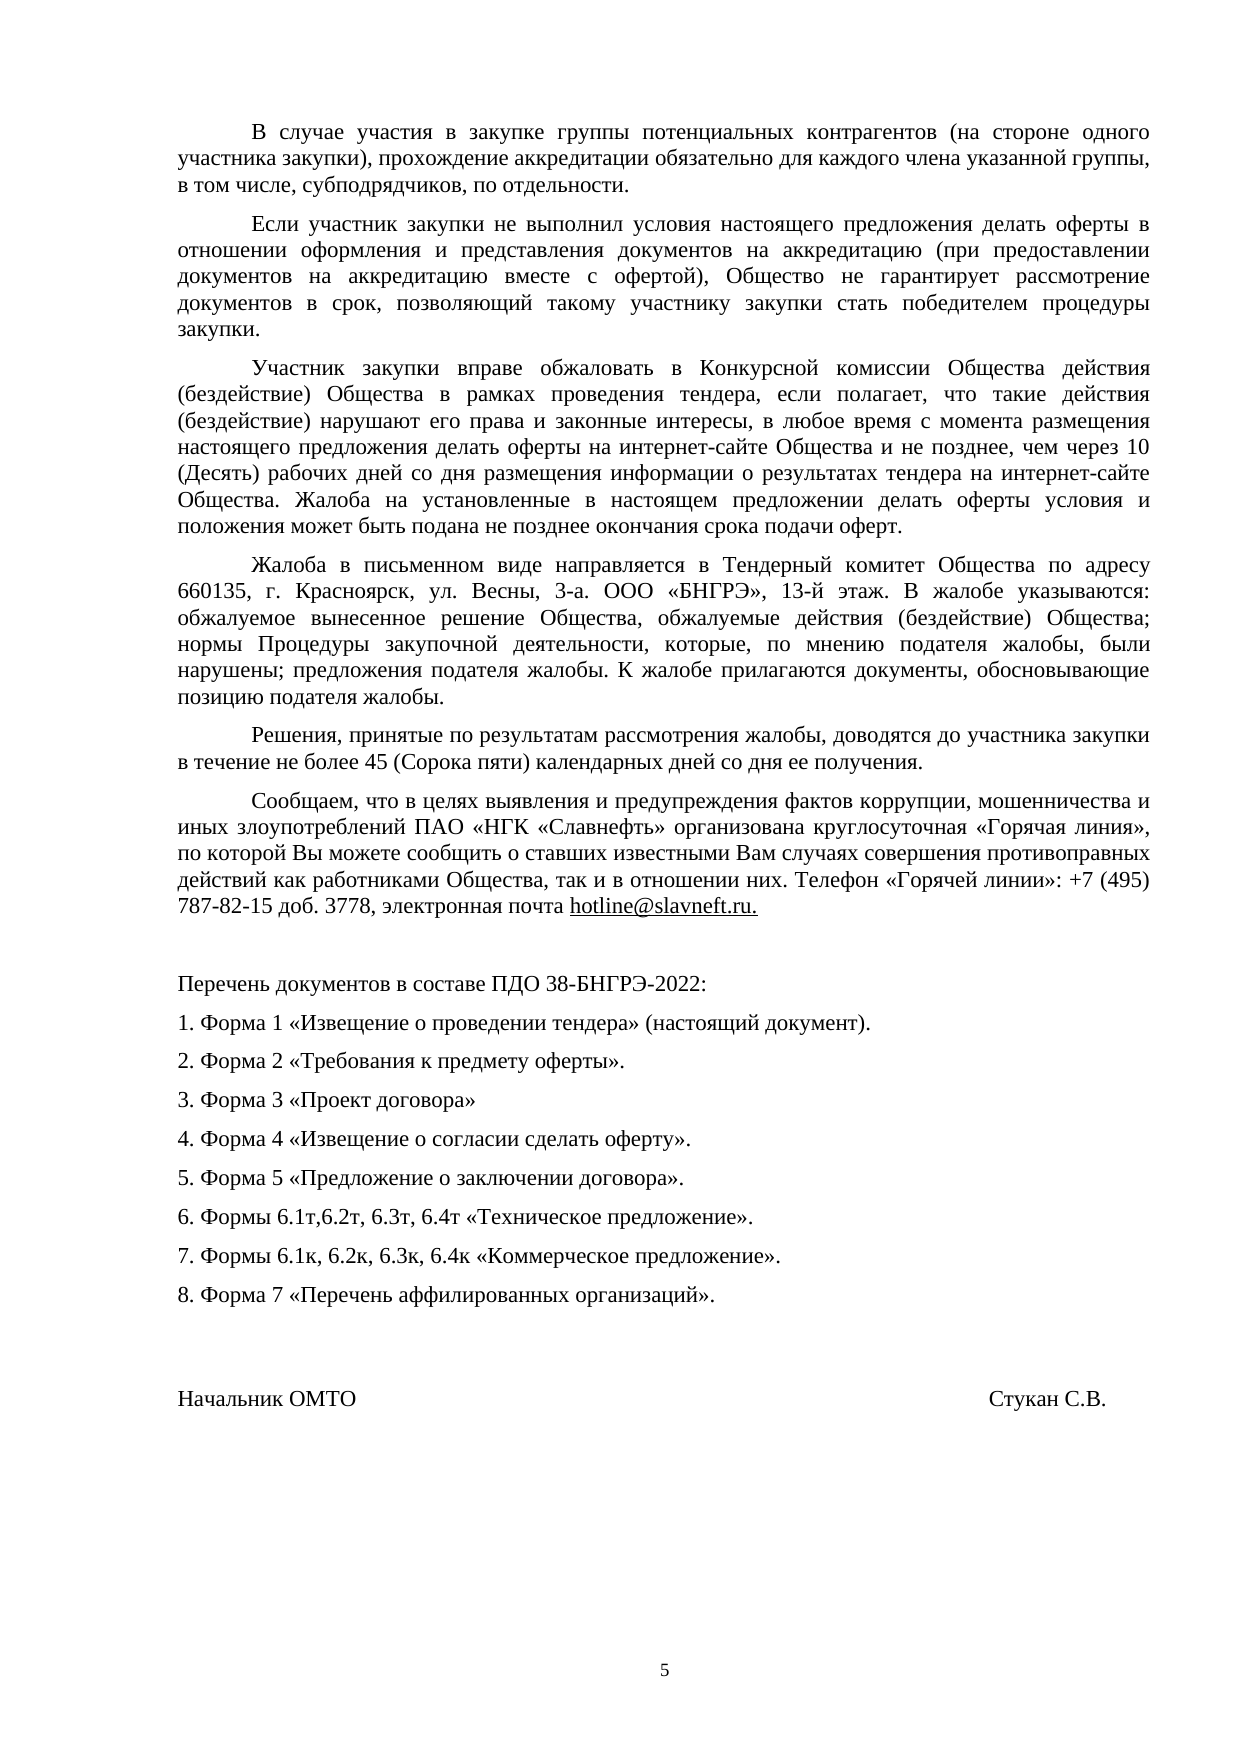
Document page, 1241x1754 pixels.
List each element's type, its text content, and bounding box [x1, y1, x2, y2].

text Участник закупки вправе обжаловать в Конкурсной комиссии Общества действия (бездействие) Общества в рамках проведения тендера, если полагает, что такие действия (бездействие) нарушают его права и законные интересы, в любое время с момента размещения настоящего предложения делать оферты на интернет-сайте Общества и не позднее, чем через 10 (Десять) рабочих дней со дня размещения информации о результатах тендера на интернет-сайте Общества. Жалоба на установленные в настоящем предложении делать оферты условия и положения может быть подана не позднее окончания срока подачи оферт. [177, 354, 1152, 538]
text Сообщаем, что в целях выявления и предупреждения фактов коррупции, мошенничества и иных злоупотреблений ПАО «НГК «Славнефть» организована круглосуточная «Горячая линия», по которой Вы можете сообщить о ставших известными Вам случаях совершения противоправных действий как работниками Общества, так и в отношении них. Телефон «Горячей линии»: +7 (495) 787-82-15 доб. 3778, электронная почта hotline@slavneft.ru. [177, 787, 1152, 918]
text 2. Форма 2 «Требования к предмету оферты». [177, 1048, 1152, 1074]
text В случае участия в закупке группы потенциальных контрагентов (на стороне одного участника закупки), прохождение аккредитации обязательно для каждого члена указанной группы, в том числе, субподрядчиков, по отдельности. [177, 118, 1152, 197]
text 4. Форма 4 «Извещение о согласии сделать оферту». [177, 1125, 1152, 1152]
text 8. Форма 7 «Перечень аффилированных организаций». [177, 1281, 1152, 1307]
text Решения, принятые по результатам рассмотрения жалобы, доводятся до участника закупки в течение не более 45 (Сорока пяти) календарных дней со дня ее получения. [177, 722, 1152, 774]
text 7. Формы 6.1к, 6.2к, 6.3к, 6.4к «Коммерческое предложение». [177, 1242, 1152, 1268]
text 5. Форма 5 «Предложение о заключении договора». [177, 1164, 1152, 1191]
text Жалоба в письменном виде направляется в Тендерный комитет Общества по адресу 660135, г. Красноярск, ул. Весны, 3-а. ООО «БНГРЭ», 13-й этаж. В жалобе указываются: обжалуемое вынесенное решение Общества, обжалуемые действия (бездействие) Общества; нормы Процедуры закупочной деятельности, которые, по мнению подателя жалобы, были нарушены; предложения подателя жалобы. К жалобе прилагаются документы, обосновывающие позицию подателя жалобы. [177, 551, 1152, 709]
text 6. Формы 6.1т,6.2т, 6.3т, 6.4т «Техническое предложение». [177, 1203, 1152, 1229]
text 1. Форма 1 «Извещение о проведении тендера» (настоящий документ). [177, 1009, 1152, 1035]
text 3. Форма 3 «Проект договора» [177, 1086, 1152, 1113]
text Если участник закупки не выполнил условия настоящего предложения делать оферты в отношении оформления и представления документов на аккредитацию (при предоставлении документов на аккредитацию вместе с офертой), Общество не гарантирует рассмотрение документов в срок, позволяющий такому участнику закупки стать победителем процедуры закупки. [177, 210, 1152, 341]
text Перечень документов в составе ПДО 38-БНГРЭ-2022: [177, 970, 1152, 996]
text Начальник ОМТО Стукан С.В. [177, 1385, 1152, 1411]
